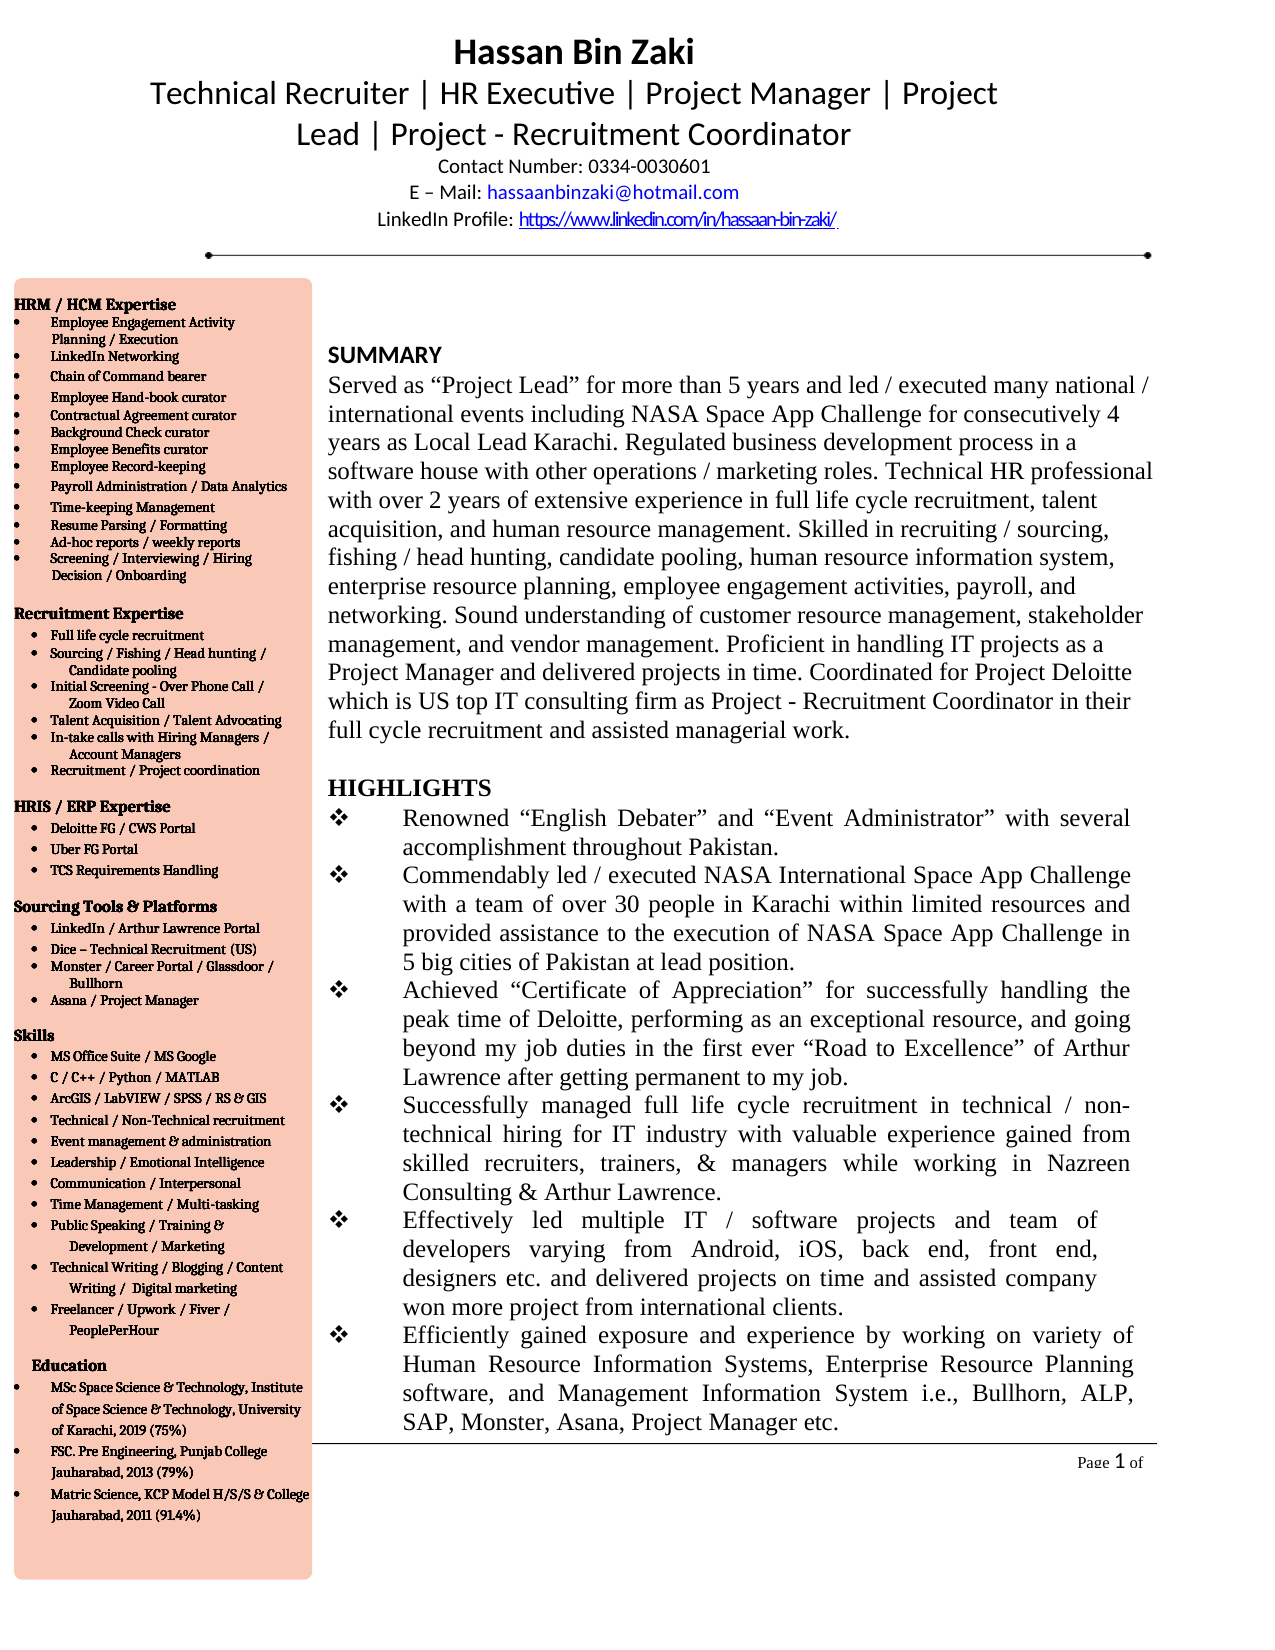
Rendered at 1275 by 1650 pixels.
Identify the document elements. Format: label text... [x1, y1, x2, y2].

list Efficiently gained exposure and experience by working on variety of Human Resource Information Systems, Enterprise Resource Planning software, and Management Information System i.e., Bullhorn, ALP, SAP, Monster, Asana, Project Manager etc. [328, 1321, 1134, 1436]
list Successfully managed full life cycle recruitment in technical / non-technical hiring for IT industry with valuable experience gained from skilled recruiters, trainers, & managers while working in Nazreen Consulting & Arthur Lawrence. [328, 1090, 1131, 1205]
picture [205, 252, 1152, 259]
list Effectively led multiple IT / software projects and team of developers varying from Android, iOS, back end, front end, designers etc. and delivered projects on time and assisted company won more project from international clients. [328, 1206, 1098, 1321]
list Renowned “English Debater” and “Event Administrator” with several accomplishment throughout Pakistan. [328, 803, 1131, 860]
text Served as “Project Lead” for more than 5 years and led / executed many national / international events including NASA Space App Challenge for consecutively 4 years as Local Lead Karachi. Regulated business development process in a software house with other operations / marketing roles. Technical HR professional with over 2 years of extensive experience in full life cycle recruitment, talent acquisition, and human resource management. Skilled in recruiting / sourcing, fishing / head hunting, candidate pooling, human resource information system, enterprise resource planning, employee engagement activities, payroll, and networking. Sound understanding of customer resource management, stakeholder management, and vendor management. Proficient in handling IT projects as a Project Manager and delivered projects in time. Coordinated for Project Deloitte which is US top IT consulting firm as Project - Recruitment Coordinator in their full cycle recruitment and assisted managerial work. [328, 370, 1164, 744]
subtitle SUMMARY [328, 339, 1164, 370]
list Commendably led / executed NASA International Space App Challenge with a team of over 30 people in Karachi within limited resources and provided assistance to the execution of NASA Space App Challenge in 5 big cities of Pakistan at lead position. [328, 860, 1131, 975]
subtitle HIGHLIGHTS [328, 772, 1164, 803]
list Achieved “Certificate of Appreciation” for successfully handling the peak time of Deloitte, performing as an exceptional resource, and going beyond my job duties in the first ever “Road to Excellence” of Arthur Lawrence after getting permanent to my job. [328, 975, 1131, 1090]
